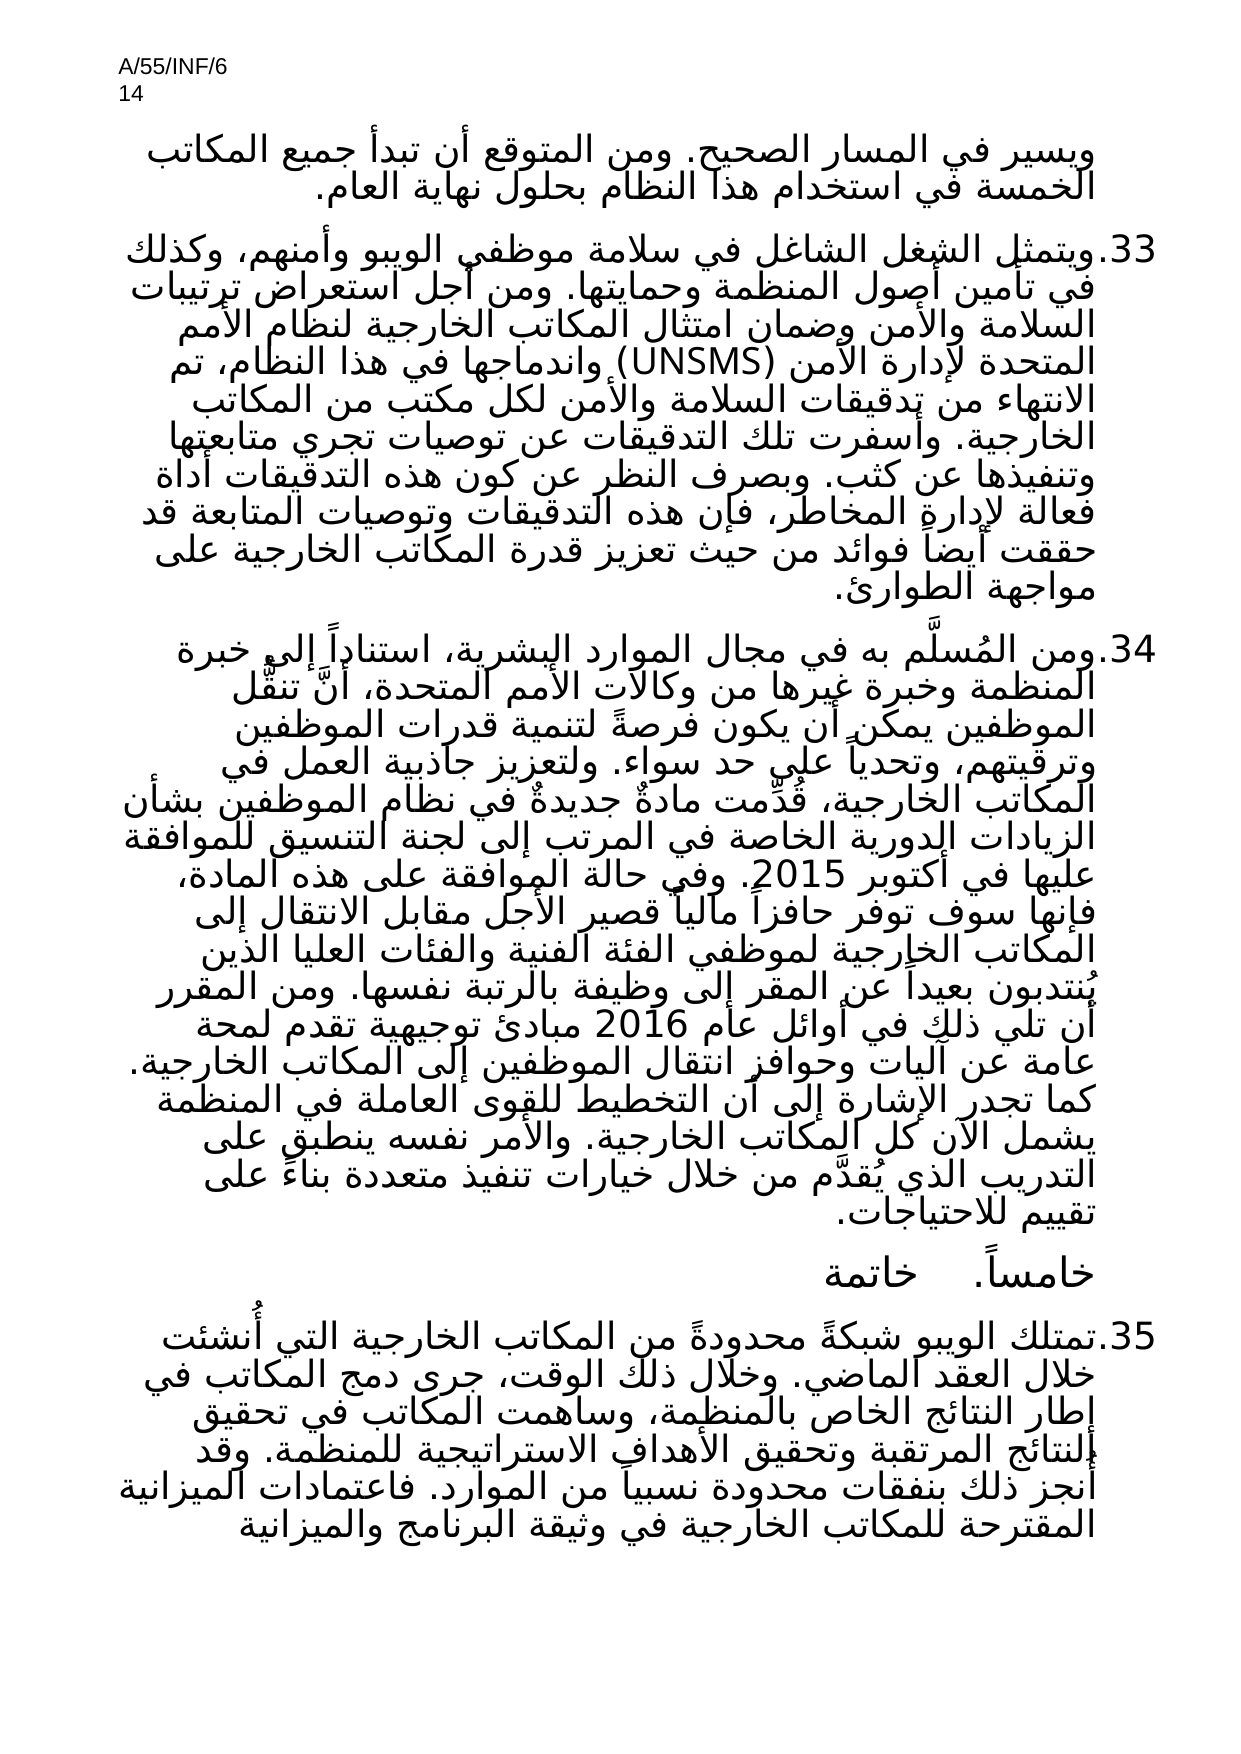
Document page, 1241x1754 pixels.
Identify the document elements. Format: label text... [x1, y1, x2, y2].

text خامساً. خاتمة [118, 1257, 1097, 1295]
list ويتمثل الشغل الشاغل في سلامة موظفي الويبو وأمنهم، وكذلك في تأمين أصول المنظمة وحمايتها. ومن أجل استعراض ترتيبات السلامة والأمن وضمان امتثال المكاتب الخارجية لنظام الأمم المتحدة لإدارة الأمن (UNSMS) واندماجها في هذا النظام، تم الانتهاء من تدقيقات السلامة والأمن لكل مكتب من المكاتب الخارجية. وأسفرت تلك التدقيقات عن توصيات تجري متابعتها وتنفيذها عن كثب. وبصرف النظر عن كون هذه التدقيقات أداة فعالة لإدارة المخاطر، فإن هذه التدقيقات وتوصيات المتابعة قد حققت أيضاً فوائد من حيث تعزيز قدرة المكاتب الخارجية على مواجهة الطوارئ. [118, 232, 1097, 607]
list ومن المُسلَّم به في مجال الموارد البشرية، استناداً إلى خبرة المنظمة وخبرة غيرها من وكالات الأمم المتحدة، أنَّ تنقُّل الموظفين يمكن أن يكون فرصةً لتنمية قدرات الموظفين وترقيتهم، وتحدياً على حد سواء. ولتعزيز جاذبية العمل في المكاتب الخارجية، قُدِّمت مادةٌ جديدةٌ في نظام الموظفين بشأن الزيادات الدورية الخاصة في المرتب إلى لجنة التنسيق للموافقة عليها في أكتوبر 2015. وفي حالة الموافقة على هذه المادة، فإنها سوف توفر حافزاً مالياً قصير الأجل مقابل الانتقال إلى المكاتب الخارجية لموظفي الفئة الفنية والفئات العليا الذين يُنتدبون بعيداً عن المقر إلى وظيفة بالرتبة نفسها. ومن المقرر أن تلي ذلك في أوائل عام 2016 مبادئ توجيهية تقدم لمحة عامة عن آليات وحوافز انتقال الموظفين إلى المكاتب الخارجية. كما تجدر الإشارة إلى أن التخطيط للقوى العاملة في المنظمة يشمل الآن كل المكاتب الخارجية. والأمر نفسه ينطبق على التدريب الذي يُقدَّم من خلال خيارات تنفيذ متعددة بناءً على تقييم للاحتياجات. [118, 632, 1097, 1232]
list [118, 1320, 1097, 1545]
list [118, 132, 1097, 207]
